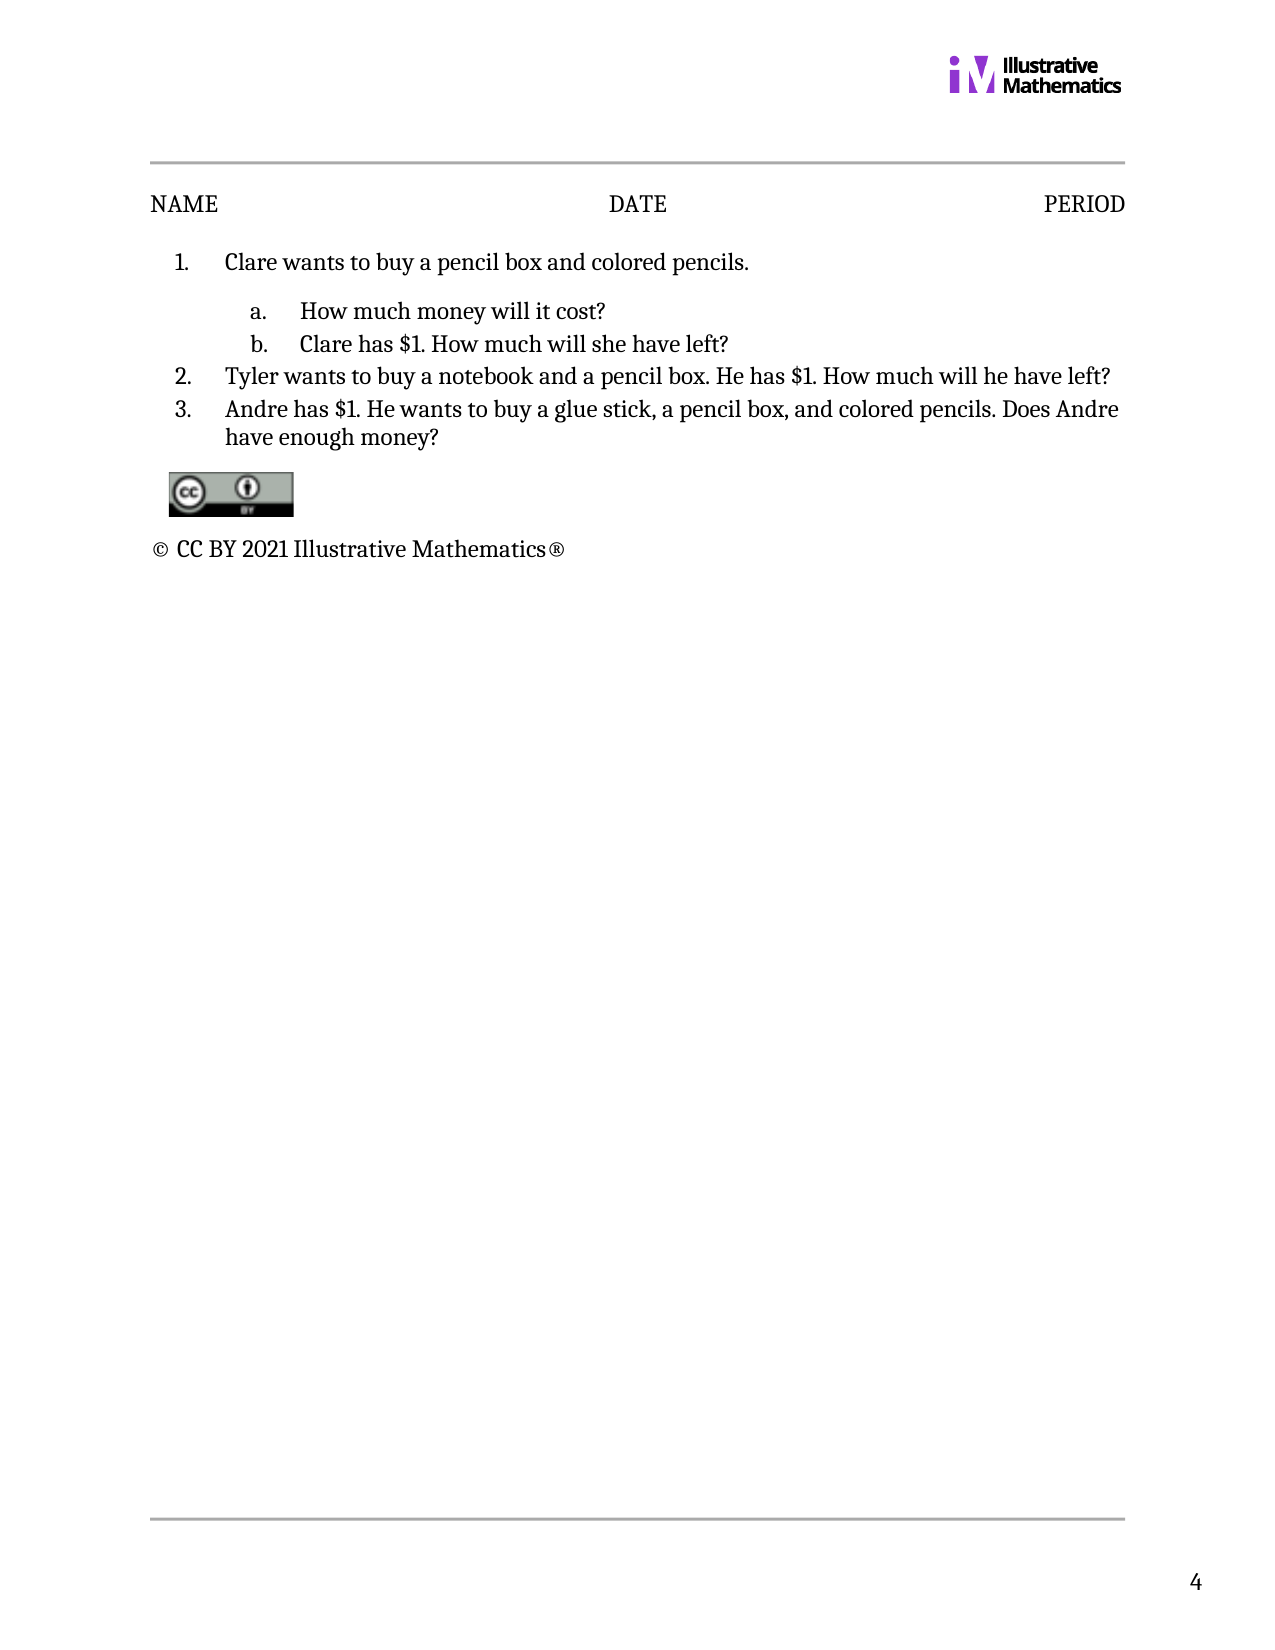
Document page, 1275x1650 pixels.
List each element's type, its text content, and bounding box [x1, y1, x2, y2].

text © CC BY 2021 Illustrative Mathematics® [150, 535, 1125, 564]
list Clare wants to buy a pencil box and colored pencils. [175, 247, 1125, 276]
list Clare has $1. How much will she have left? [250, 329, 1125, 358]
list How much money will it cost? [250, 297, 1125, 326]
list Tyler wants to buy a notebook and a pencil box. He has $1. How much will he have left? [175, 362, 1125, 391]
list Andre has $1. He wants to buy a glue stick, a pencil box, and colored pencils. Does Andre have enough money? [175, 394, 1125, 452]
picture [168, 472, 294, 517]
picture [949, 55, 1121, 93]
